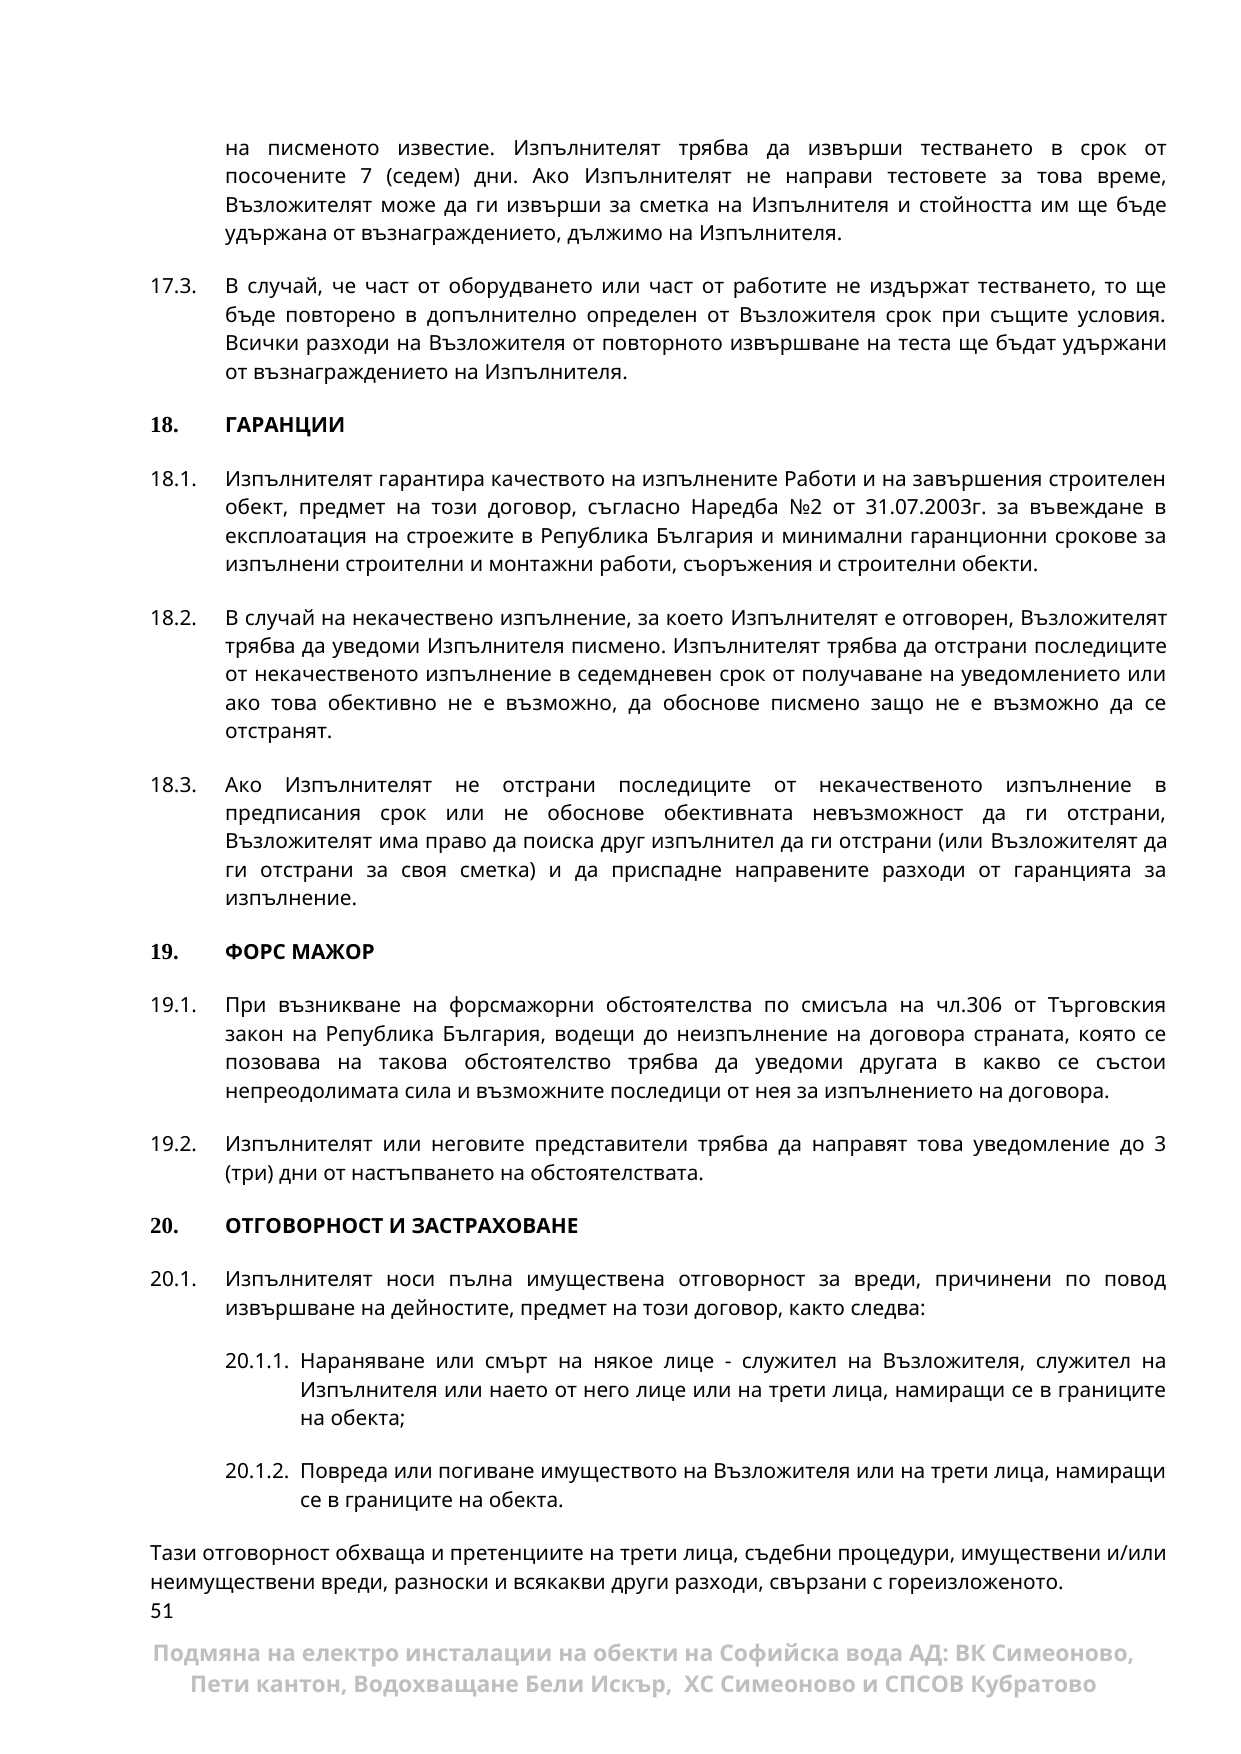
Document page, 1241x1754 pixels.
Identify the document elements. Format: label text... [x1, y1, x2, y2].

list Изпълнителят или неговите представители трябва да направят това уведомление до 3 (три) дни от настъпването на обстоятелствата. [150, 1129, 1167, 1186]
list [150, 133, 1167, 247]
list Изпълнителят носи пълна имуществена отговорност за вреди, причинени по повод извършване на дейностите, предмет на този договор, както следва: [150, 1264, 1167, 1321]
list При възникване на форсмажорни обстоятелства по смисъла на чл.306 от Търговския закон на Република България, водещи до неизпълнение на договора страната, която се позовава на такова обстоятелство трябва да уведоми другата в какво се състои непреодолимата сила и възможните последици от нея за изпълнението на договора. [150, 990, 1167, 1104]
list Ако Изпълнителят не отстрани последиците от некачественото изпълнение в предписания срок или не обоснове обективната невъзможност да ги отстрани, Възложителят има право да поиска друг изпълнител да ги отстрани (или Възложителят да ги отстрани за своя сметка) и да приспадне направените разходи от гаранцията за изпълнение. [150, 770, 1167, 912]
text Тази отговорност обхваща и претенциите на трети лица, съдебни процедури, имуществени и/или неимуществени вреди, разноски и всякакви други разходи, свързани с гореизложеното. [150, 1538, 1167, 1595]
list В случай, че част от оборудването или част от работите не издържат тестването, то ще бъде повторено в допълнително определен от Възложителя срок при същите условия. Всички разходи на Възложителя от повторното извършване на теста ще бъдат удържани от възнаграждението на Изпълнителя. [150, 272, 1167, 385]
list Нараняване или смърт на някое лице - служител на Възложителя, служител на Изпълнителя или наето от него лице или на трети лица, намиращи се в границите на обекта; [225, 1346, 1167, 1432]
list ОТГОВОРНОСТ И ЗАСТРАХОВАНЕ [150, 1211, 1167, 1239]
list В случай на некачествено изпълнение, за което Изпълнителят е отговорен, Възложителят трябва да уведоми Изпълнителя писмено. Изпълнителят трябва да отстрани последиците от некачественото изпълнение в седемдневен срок от получаване на уведомлението или ако това обективно не е възможно, да обоснове писмено защо не е възможно да се отстранят. [150, 603, 1167, 745]
list ГАРАНЦИИ [150, 410, 1167, 439]
list Повреда или погиване имуществото на Възложителя или на трети лица, намиращи се в границите на обекта. [225, 1457, 1167, 1513]
list ФОРС МАЖОР [150, 937, 1167, 965]
list Изпълнителят гарантира качеството на изпълнените Работи и на завършения строителен обект, предмет на този договор, съгласно Наредба №2 от 31.07.2003г. за въвеждане в експлоатация на строежите в Република България и минимални гаранционни срокове за изпълнени строителни и монтажни работи, съоръжения и строителни обекти. [150, 464, 1167, 578]
